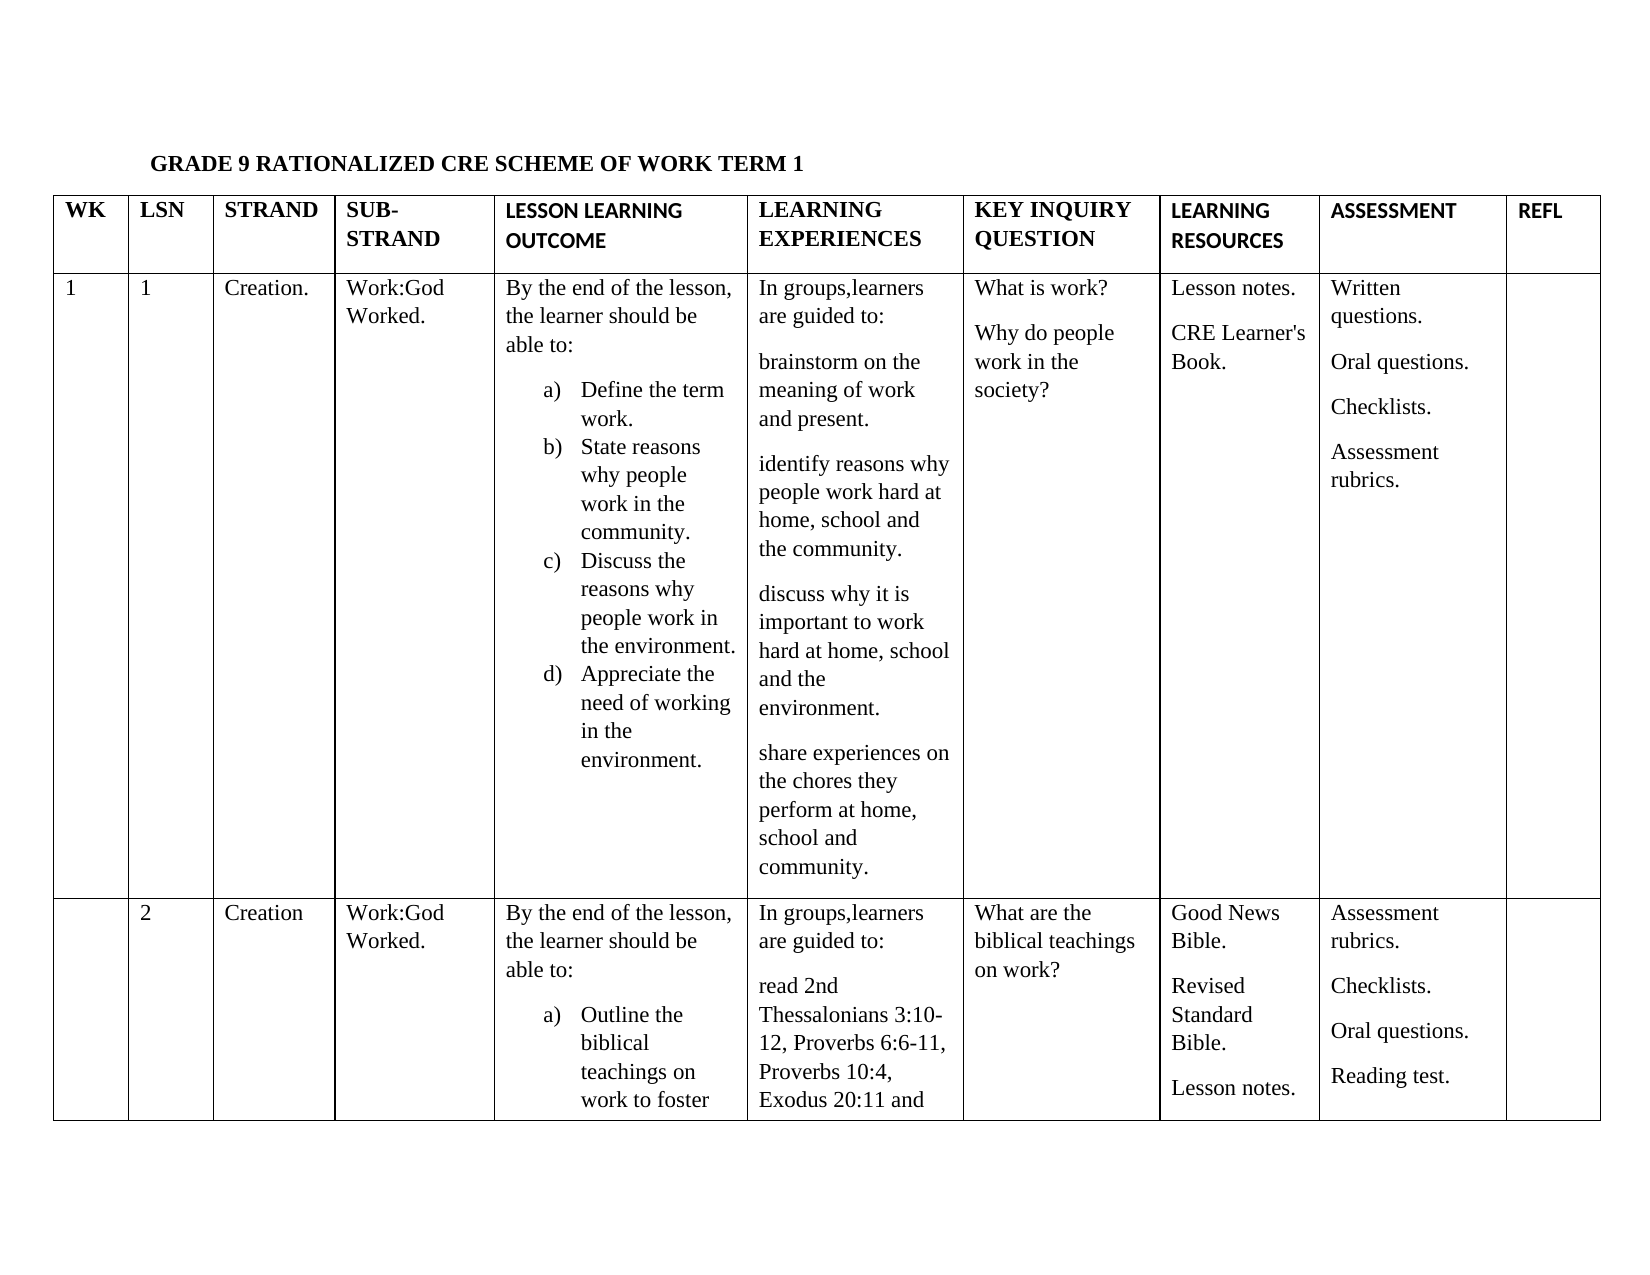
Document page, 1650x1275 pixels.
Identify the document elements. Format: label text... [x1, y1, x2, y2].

table_cell Work:God Worked. [336, 899, 494, 1119]
table_cell [54, 899, 128, 1119]
table_header WK [54, 196, 128, 273]
table_cell What is work? Why do people work in the society? [964, 274, 1159, 898]
table_header REFL [1507, 196, 1600, 273]
table_cell [1507, 274, 1600, 898]
table_cell 1 [129, 274, 213, 898]
table_header ASSESSMENT [1320, 196, 1506, 273]
table_cell By the end of the lesson, the learner should be able to: Define the term work. State reasons why people work in the community. Discuss the reasons why people work in the environment. Appreciate the need of working in the environment. [495, 274, 747, 898]
table_header STRAND [214, 196, 334, 273]
table_cell Written questions. Oral questions. Checklists. Assessment rubrics. [1320, 274, 1506, 898]
table_cell Creation. [214, 274, 334, 898]
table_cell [1320, 899, 1506, 1119]
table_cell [748, 899, 963, 1119]
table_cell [1161, 899, 1319, 1119]
table_header LEARNING RESOURCES [1161, 196, 1319, 273]
table_header SUB-STRAND [336, 196, 494, 273]
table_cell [495, 899, 747, 1119]
table_header LESSON LEARNING OUTCOME [495, 196, 747, 273]
table_cell In groups,learners are guided to: brainstorm on the meaning of work and present. identify reasons why people work hard at home, school and the community. discuss why it is important to work hard at home, school and the environment. share experiences on the chores they perform at home, school and community. [748, 274, 963, 898]
table_cell Work:God Worked. [336, 274, 494, 898]
table_cell 1 [54, 274, 128, 898]
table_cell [964, 899, 1159, 1119]
table_header KEY INQUIRY QUESTION [964, 196, 1159, 273]
table_header LSN [129, 196, 213, 273]
table_cell 2 [129, 899, 213, 1119]
table_header LEARNING EXPERIENCES [748, 196, 963, 273]
table_cell Creation [214, 899, 334, 1119]
table_cell Lesson notes. CRE Learner's Book. [1161, 274, 1319, 898]
text GRADE 9 RATIONALIZED CRE SCHEME OF WORK TERM 1 [150, 150, 1500, 176]
table_cell [1507, 899, 1600, 1119]
